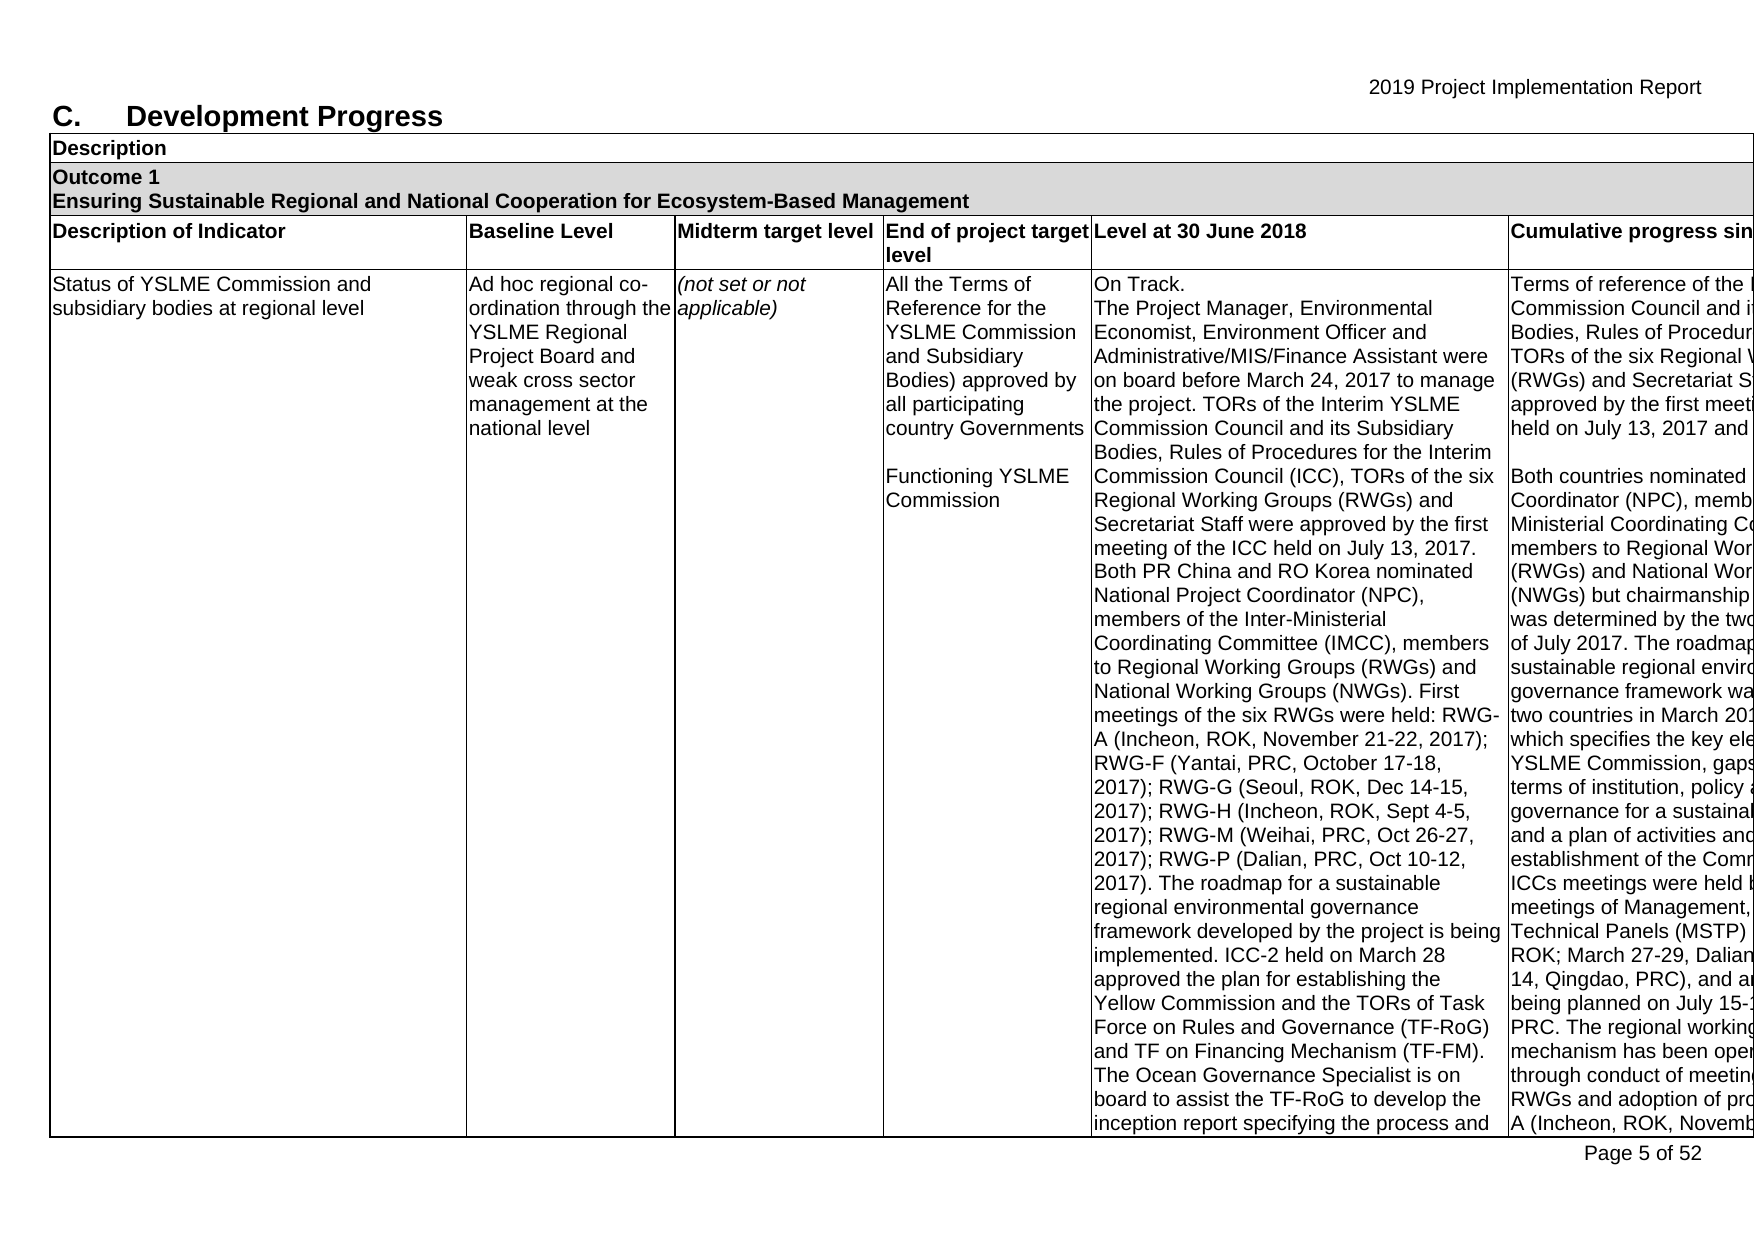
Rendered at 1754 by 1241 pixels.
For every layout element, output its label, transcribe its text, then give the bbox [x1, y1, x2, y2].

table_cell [884, 270, 1091, 1136]
table_cell Description of Indicator [51, 216, 466, 268]
table_header Description [51, 134, 1753, 162]
subtitle Development Progress [52, 99, 1702, 132]
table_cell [1092, 270, 1508, 1136]
table_cell Level at 30 June 2018 [1092, 216, 1508, 268]
table_cell Baseline Level [467, 216, 674, 268]
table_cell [467, 270, 674, 1136]
table_cell End of project target level [884, 216, 1091, 268]
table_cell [676, 270, 883, 1136]
table_cell Cumulative progress since project start [1509, 216, 1753, 268]
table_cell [1509, 270, 1753, 1136]
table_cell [51, 270, 466, 1136]
table_cell Midterm target level [676, 216, 883, 268]
table_cell Outcome 1 Ensuring Sustainable Regional and National Cooperation for Ecosystem-Based Management [51, 163, 1753, 215]
